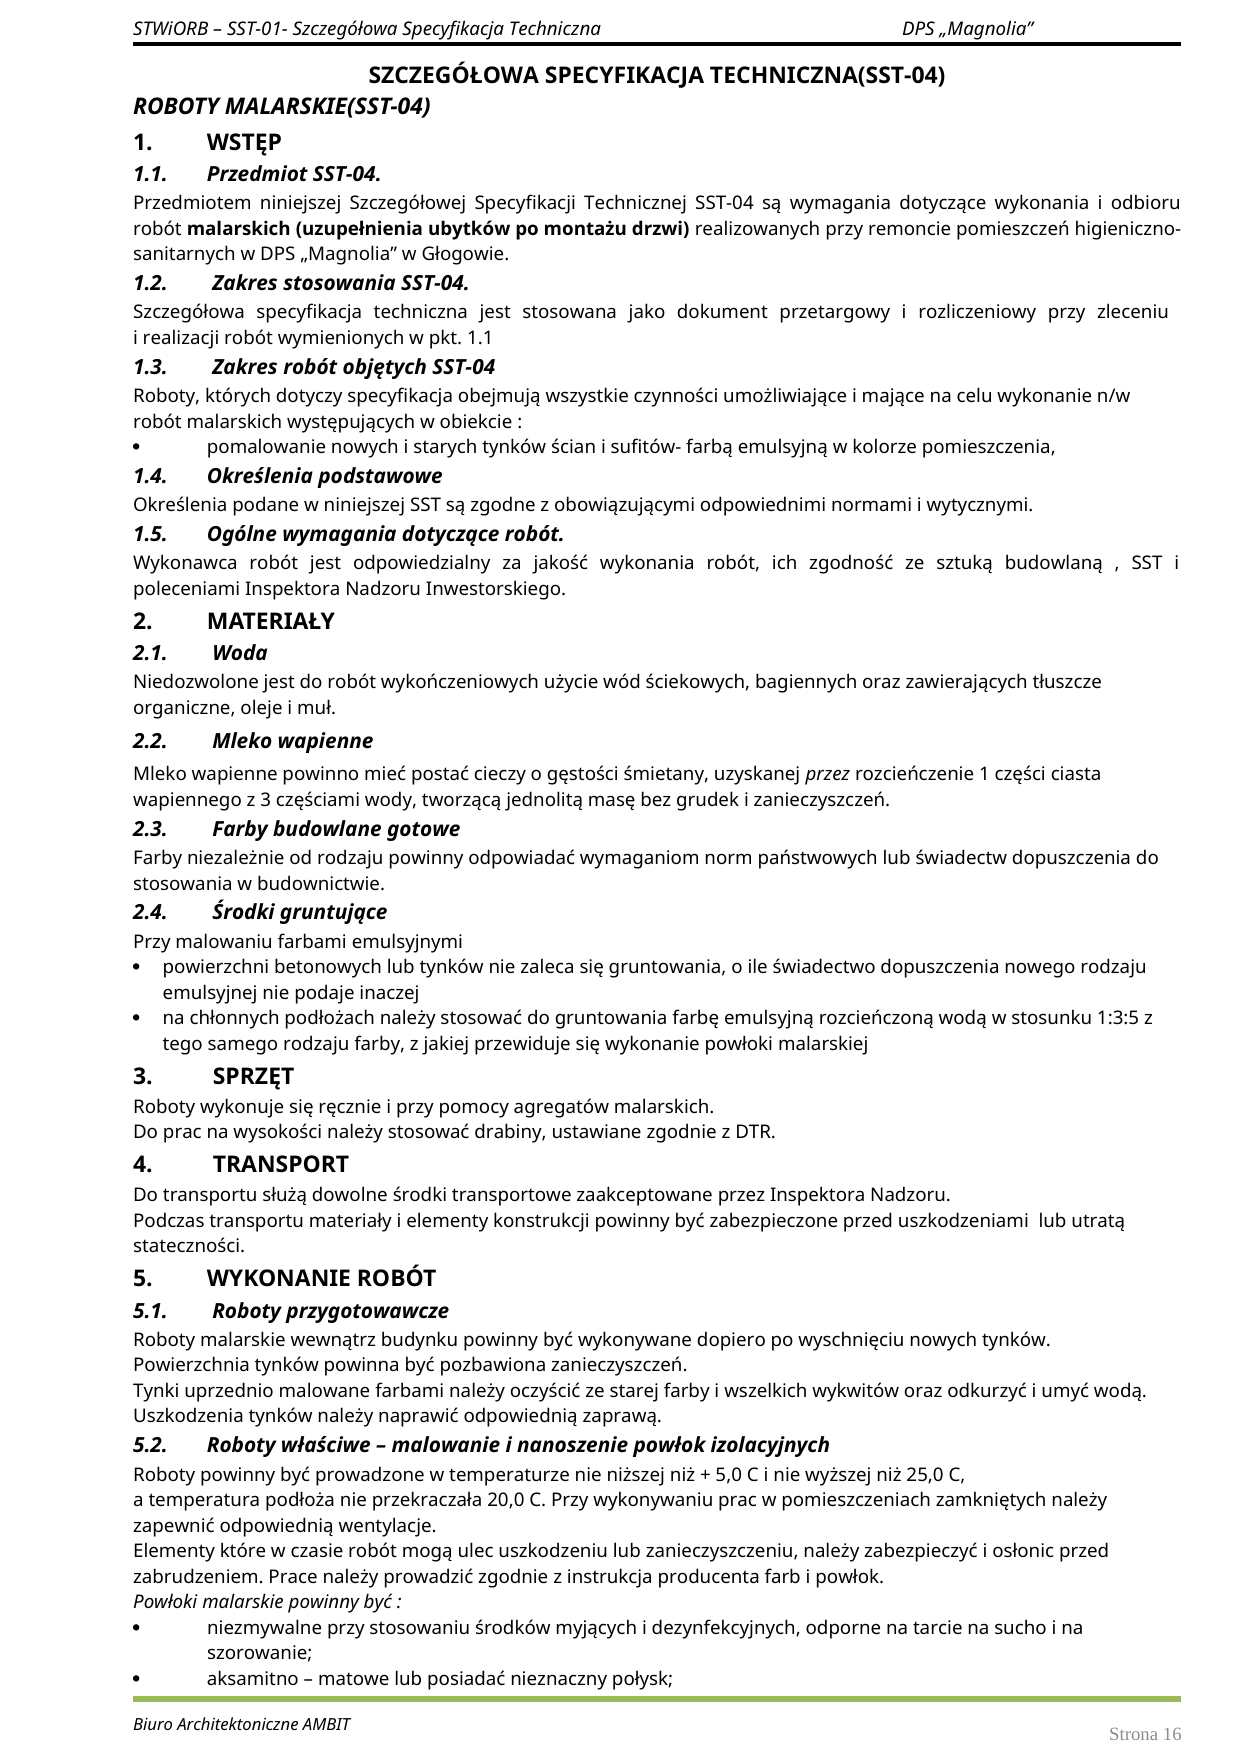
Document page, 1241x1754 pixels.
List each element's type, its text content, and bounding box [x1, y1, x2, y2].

list niezmywalne przy stosowaniu środków myjących i dezynfekcyjnych, odporne na tarcie na sucho i na szorowanie; [133, 1614, 1181, 1665]
subtitle Zakres stosowania SST-04. [133, 268, 1181, 297]
text Do transportu służą dowolne środki transportowe zaakceptowane przez Inspektora Nadzoru. [133, 1182, 1181, 1207]
subtitle Zakres robót objętych SST-04 [133, 352, 1181, 380]
text Określenia podane w niniejszej SST są zgodne z obowiązującymi odpowiednimi normami i wytycznymi. [133, 492, 1181, 517]
list pomalowanie nowych i starych tynków ścian i sufitów- farbą emulsyjną w kolorze pomieszczenia, [133, 433, 1181, 459]
list powierzchni betonowych lub tynków nie zaleca się gruntowania, o ile świadectwo dopuszczenia nowego rodzaju emulsyjnej nie podaje inaczej [133, 953, 1181, 1004]
subtitle MATERIAŁY [133, 605, 1181, 636]
text Roboty wykonuje się ręcznie i przy pomocy agregatów malarskich. [133, 1093, 1181, 1119]
subtitle Roboty właściwe – malowanie i nanoszenie powłok izolacyjnych [133, 1430, 1181, 1459]
text Roboty, których dotyczy specyfikacja obejmują wszystkie czynności umożliwiające i mające na celu wykonanie n/w robót malarskich występujących w obiekcie : [133, 382, 1181, 433]
subtitle TRANSPORT [133, 1148, 1181, 1179]
text Farby niezależnie od rodzaju powinny odpowiadać wymaganiom norm państwowych lub świadectw dopuszczenia do stosowania w budownictwie. [133, 844, 1181, 895]
subtitle Środki gruntujące [133, 897, 1181, 926]
text Tynki uprzednio malowane farbami należy oczyścić ze starej farby i wszelkich wykwitów oraz odkurzyć i umyć wodą. Uszkodzenia tynków należy naprawić odpowiednią zaprawą. [133, 1377, 1181, 1428]
text Roboty powinny być prowadzone w temperaturze nie niższej niż + 5,0 C i nie wyższej niż 25,0 C, [133, 1461, 1181, 1486]
text Podczas transportu materiały i elementy konstrukcji powinny być zabezpieczone przed uszkodzeniami lub utratą stateczności. [133, 1207, 1181, 1258]
subtitle Roboty przygotowawcze [133, 1296, 1181, 1324]
text Powłoki malarskie powinny być : [133, 1588, 1181, 1614]
text Przy malowaniu farbami emulsyjnymi [133, 928, 1181, 953]
text Szczegółowa specyfikacja techniczna jest stosowana jako dokument przetargowy i rozliczeniowy przy zleceniu i realizacji robót wymienionych w pkt. 1.1 [133, 299, 1181, 350]
text Elementy które w czasie robót mogą ulec uszkodzeniu lub zanieczyszczeniu, należy zabezpieczyć i osłonic przed zabrudzeniem. Prace należy prowadzić zgodnie z instrukcja producenta farb i powłok. [133, 1537, 1181, 1588]
text SZCZEGÓŁOWA SPECYFIKACJA TECHNICZNA(SST-04) [133, 59, 1181, 90]
list aksamitno – matowe lub posiadać nieznaczny połysk; [133, 1665, 1181, 1691]
subtitle WSTĘP [133, 126, 1181, 157]
subtitle Woda [133, 638, 1181, 667]
text Wykonawca robót jest odpowiedzialny za jakość wykonania robót, ich zgodność ze sztuką budowlaną , SST i poleceniami Inspektora Nadzoru Inwestorskiego. [133, 550, 1181, 601]
subtitle ROBOTY MALARSKIE(SST-04) [133, 90, 1181, 122]
text Powierzchnia tynków powinna być pozbawiona zanieczyszczeń. [133, 1352, 1181, 1377]
subtitle Przedmiot SST-04. [133, 159, 1181, 187]
text Mleko wapienne powinno mieć postać cieczy o gęstości śmietany, uzyskanej przez rozcieńczenie 1 części ciasta wapiennego z 3 częściami wody, tworzącą jednolitą masę bez grudek i zanieczyszczeń. [133, 761, 1181, 812]
subtitle Mleko wapienne [133, 726, 1181, 754]
text Przedmiotem niniejszej Szczegółowej Specyfikacji Technicznej SST-04 są wymagania dotyczące wykonania i odbioru robót malarskich (uzupełnienia ubytków po montażu drzwi) realizowanych przy remoncie pomieszczeń higieniczno-sanitarnych w DPS „Magnolia” w Głogowie. [133, 189, 1181, 266]
text Roboty malarskie wewnątrz budynku powinny być wykonywane dopiero po wyschnięciu nowych tynków. [133, 1326, 1181, 1352]
subtitle SPRZĘT [133, 1060, 1181, 1091]
text a temperatura podłoża nie przekraczała 20,0 C. Przy wykonywaniu prac w pomieszczeniach zamkniętych należy zapewnić odpowiednią wentylacje. [133, 1486, 1181, 1537]
text Do prac na wysokości należy stosować drabiny, ustawiane zgodnie z DTR. [133, 1119, 1181, 1144]
text Niedozwolone jest do robót wykończeniowych użycie wód ściekowych, bagiennych oraz zawierających tłuszcze organiczne, oleje i muł. [133, 669, 1181, 720]
list na chłonnych podłożach należy stosować do gruntowania farbę emulsyjną rozcieńczoną wodą w stosunku 1:3:5 z tego samego rodzaju farby, z jakiej przewiduje się wykonanie powłoki malarskiej [133, 1004, 1181, 1056]
subtitle Farby budowlane gotowe [133, 814, 1181, 842]
subtitle Określenia podstawowe [133, 461, 1181, 489]
subtitle Ogólne wymagania dotyczące robót. [133, 519, 1181, 548]
subtitle WYKONANIE ROBÓT [133, 1262, 1181, 1294]
